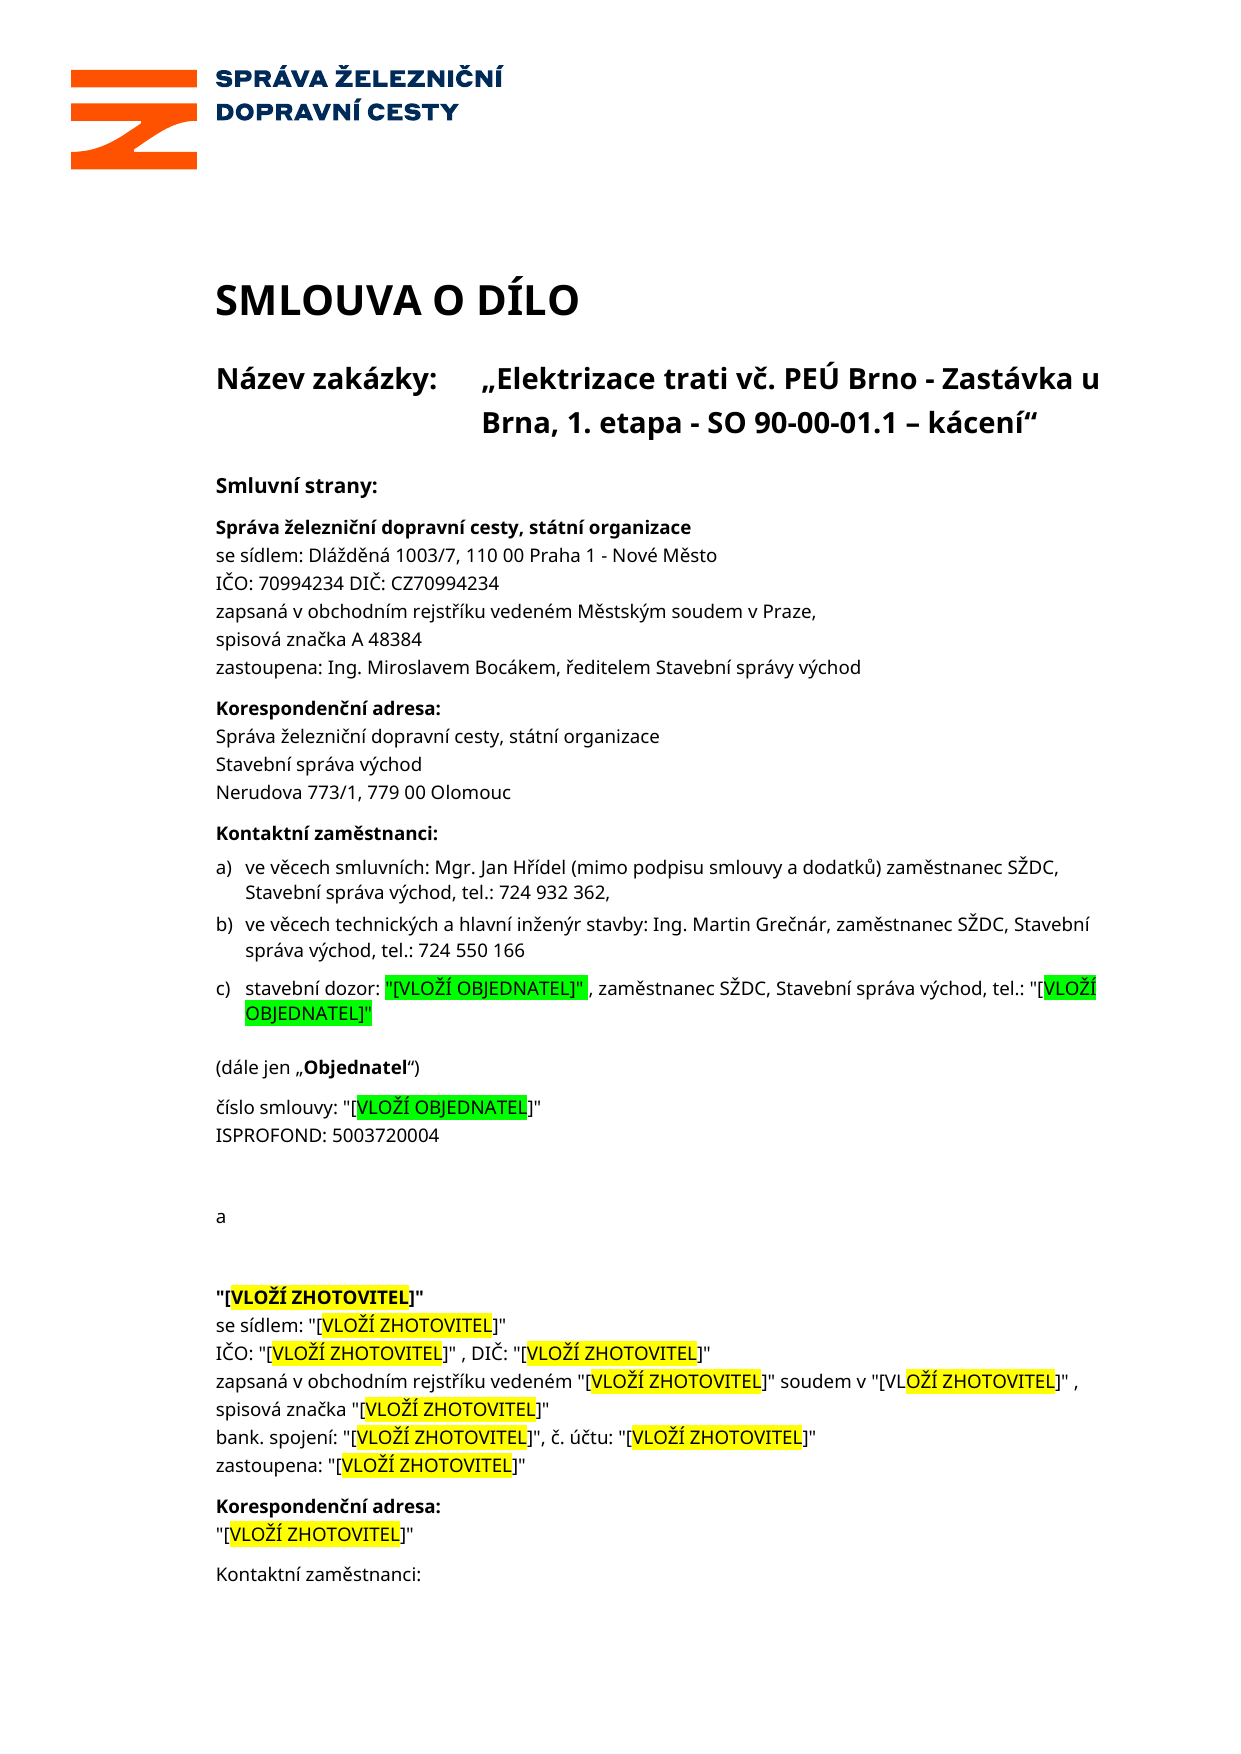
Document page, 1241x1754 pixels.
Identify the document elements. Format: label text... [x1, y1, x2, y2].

text spisová značka "[VLOŽÍ ZHOTOVITEL]" [536, 1397, 1122, 1422]
text číslo smlouvy: "[VLOŽÍ OBJEDNATEL]" [216, 1094, 1122, 1120]
list stavební dozor: , zaměstnanec SŽDC, Stavební správa východ, tel.: "[VLOŽÍ OBJEDNATEL]" [216, 975, 1122, 1026]
text Název zakázky: „Elektrizace trati vč. PEÚ Brno - Zastávka u Brna, 1. etapa - SO 90-00-01.1 – kácení“ [216, 358, 1122, 442]
text Kontaktní zaměstnanci: [216, 1562, 1122, 1587]
text zapsaná v obchodním rejstříku vedeném "[VLOŽÍ ZHOTOVITEL]" soudem v "[VLOŽÍ ZHOTOVITEL]" , [216, 1369, 591, 1394]
text zastoupena: "[VLOŽÍ ZHOTOVITEL]" [512, 1453, 1122, 1478]
list ve věcech smluvních: Mgr. Jan Hřídel (mimo podpisu smlouvy a dodatků) zaměstnanec SŽDC, Stavební správa východ, tel.: 724 932 362, [216, 854, 1122, 905]
text IČO: "[VLOŽÍ ZHOTOVITEL]" , DIČ: "[VLOŽÍ ZHOTOVITEL]" [697, 1341, 1122, 1366]
text Stavební správa východ [216, 751, 1122, 777]
text Kontaktní zaměstnanci: [216, 820, 1122, 845]
text zapsaná v obchodním rejstříku vedeném Městským soudem v Praze, [216, 599, 1122, 624]
text "[VLOŽÍ ZHOTOVITEL]" [216, 1284, 1122, 1310]
text a [216, 1203, 1122, 1229]
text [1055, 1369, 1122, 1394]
text Nerudova 773/1, 779 00 Olomouc [216, 779, 1122, 805]
text IČO: 70994234 DIČ: CZ70994234 [216, 571, 1122, 596]
text bank. spojení: "[VLOŽÍ ZHOTOVITEL]", č. účtu: "[VLOŽÍ ZHOTOVITEL]" [802, 1425, 1122, 1450]
text "[VLOŽÍ ZHOTOVITEL]" [400, 1521, 1122, 1547]
text SMLOUVA O DÍLO [216, 271, 1122, 328]
text Korespondenční adresa: [216, 1493, 1122, 1519]
text spisová značka "[VLOŽÍ ZHOTOVITEL]" [216, 1397, 365, 1422]
text se sídlem: "[VLOŽÍ ZHOTOVITEL]" [216, 1313, 322, 1338]
text se sídlem: Dlážděná 1003/7, 110 00 Praha 1 - Nové Město [216, 543, 1122, 568]
text zastoupena: "[VLOŽÍ ZHOTOVITEL]" [216, 1453, 342, 1478]
text Smluvní strany: [216, 471, 1122, 499]
text Správa železniční dopravní cesty, státní organizace [216, 723, 1122, 749]
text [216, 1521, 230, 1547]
list ve věcech technických a hlavní inženýr stavby: Ing. Martin Grečnár, zaměstnanec SŽDC, Stavební správa východ, tel.: 724 550 166 [216, 911, 1122, 962]
text spisová značka A 48384 [216, 627, 1122, 652]
text se sídlem: "[VLOŽÍ ZHOTOVITEL]" [492, 1313, 1122, 1338]
text ISPROFOND: 5003720004 [216, 1122, 1122, 1148]
text Správa železniční dopravní cesty, státní organizace [216, 514, 1122, 540]
text (dále jen „Objednatel“) [216, 1054, 1122, 1079]
text Korespondenční adresa: [216, 695, 1122, 721]
text zastoupena: Ing. Miroslavem Bocákem, ředitelem Stavební správy východ [216, 655, 1122, 680]
